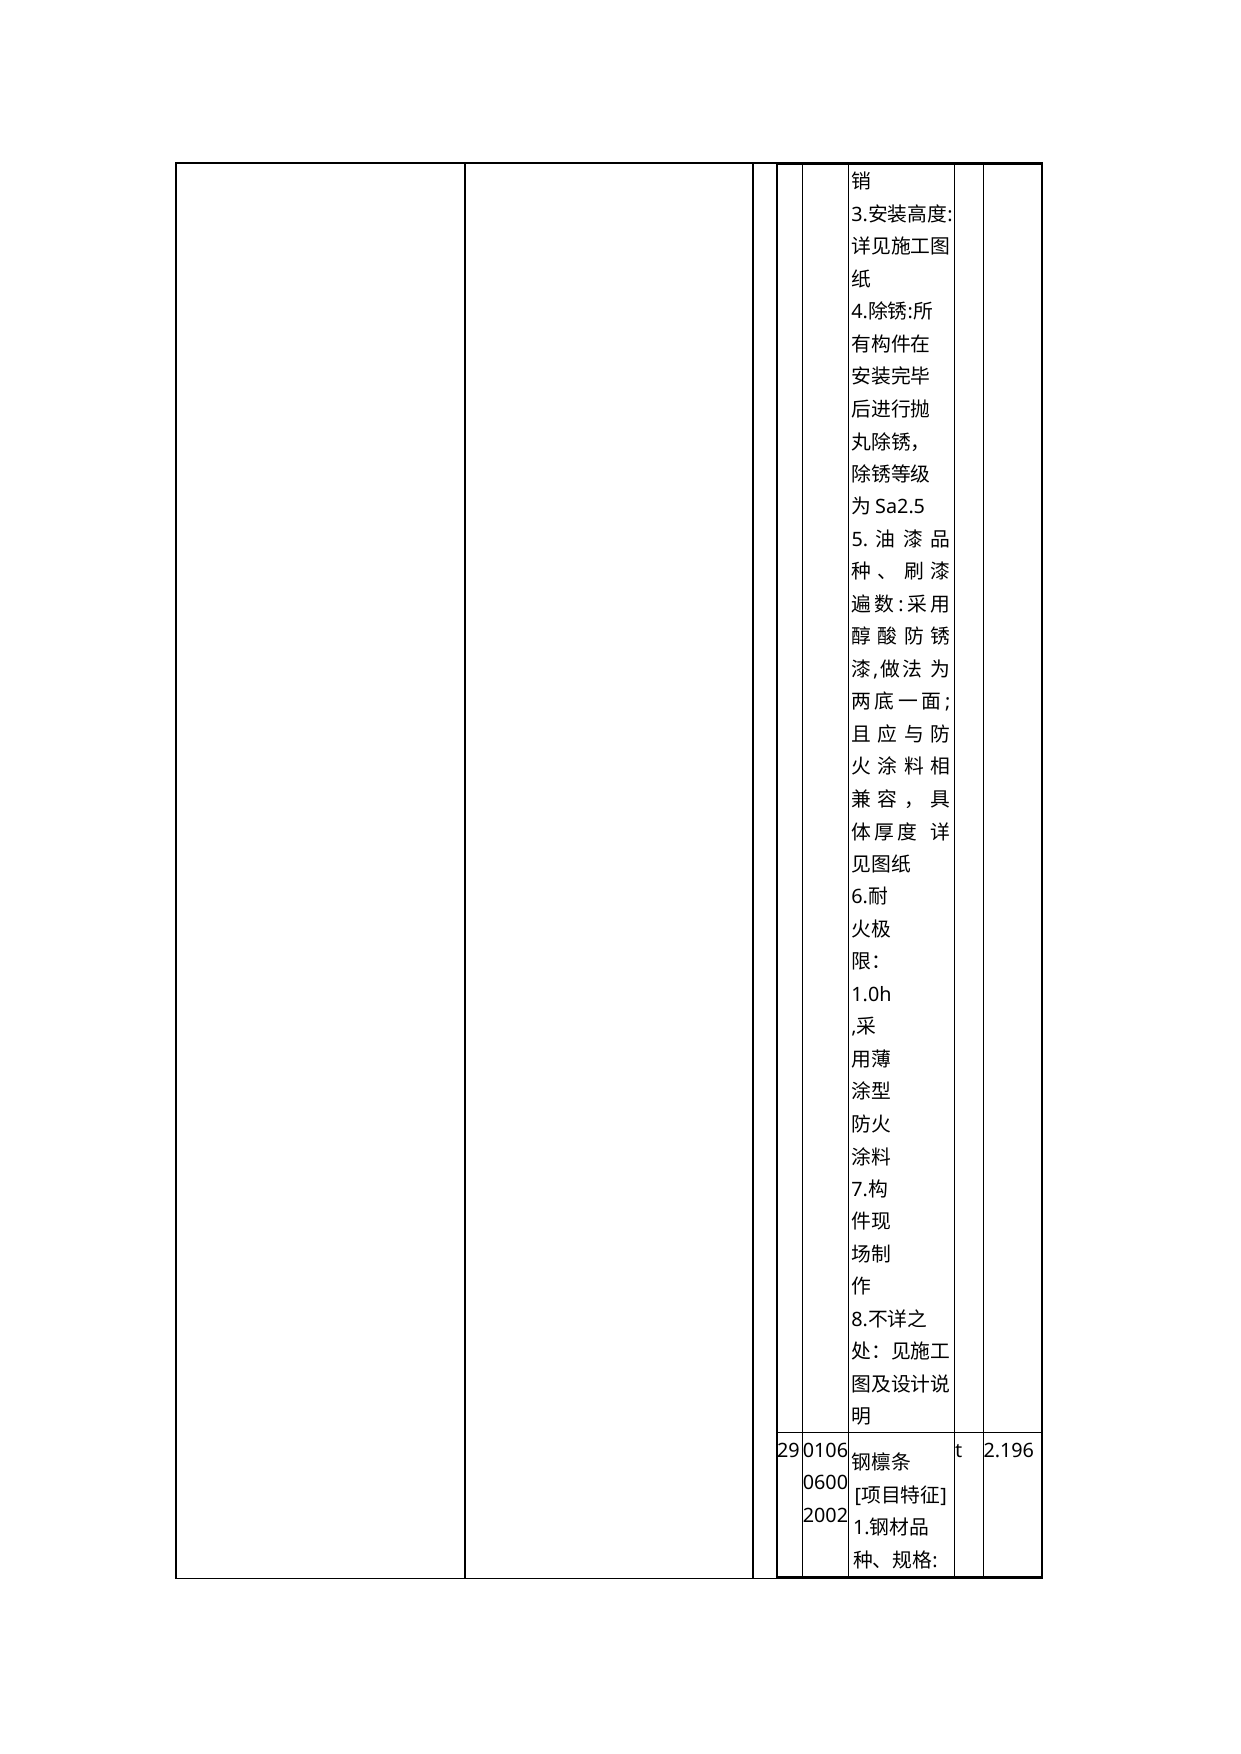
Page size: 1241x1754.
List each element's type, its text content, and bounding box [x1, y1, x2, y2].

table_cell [984, 165, 1041, 1432]
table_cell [849, 165, 954, 1432]
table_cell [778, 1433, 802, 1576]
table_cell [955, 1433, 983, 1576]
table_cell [803, 165, 848, 1432]
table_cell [778, 165, 802, 1432]
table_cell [955, 165, 983, 1432]
table_cell 1 [177, 164, 464, 1578]
table_cell [466, 164, 752, 1578]
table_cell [754, 164, 776, 1578]
